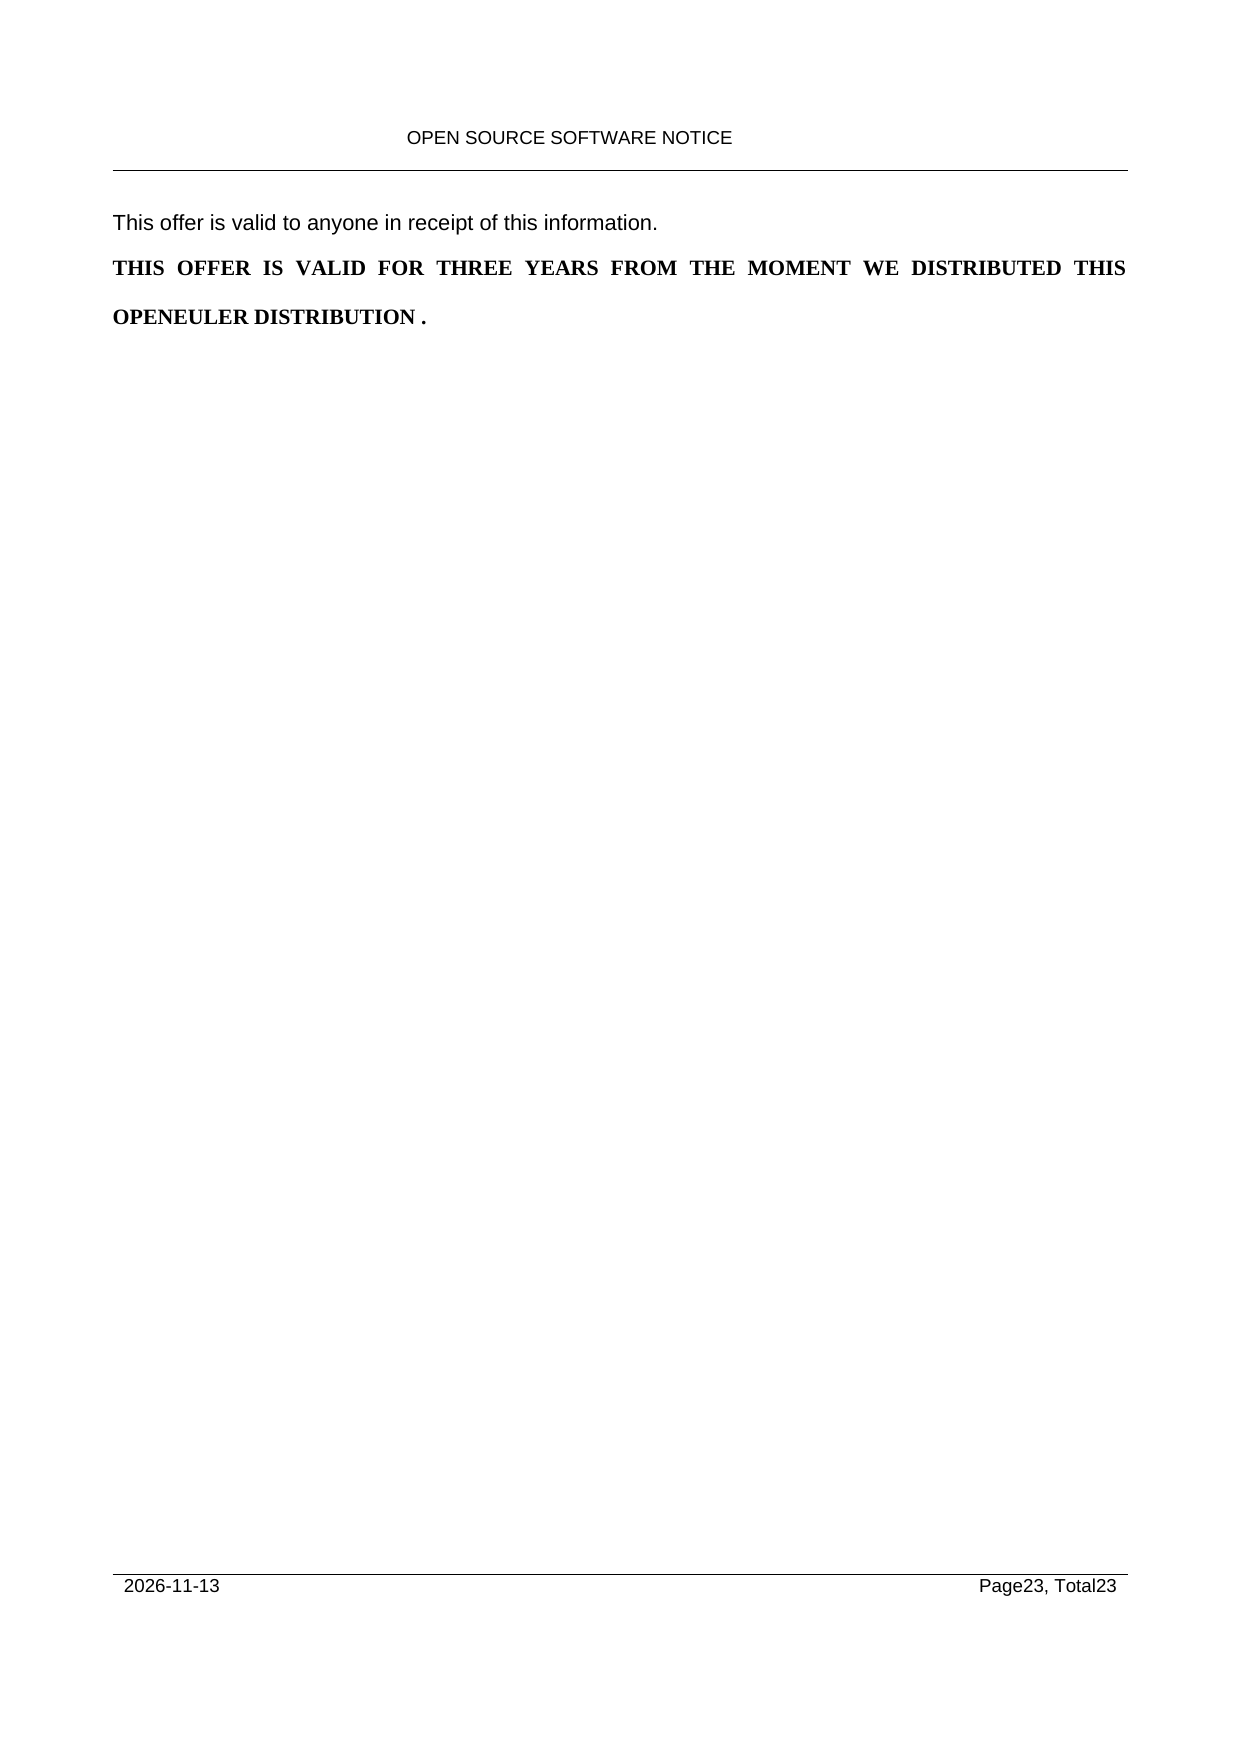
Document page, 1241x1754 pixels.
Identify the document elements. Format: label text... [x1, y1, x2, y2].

text This offer is valid to anyone in receipt of this information. [112, 206, 1128, 239]
text THIS OFFER IS VALID FOR THREE YEARS FROM THE MOMENT WE DISTRIBUTED THIS OPENEULER DISTRIBUTION . [112, 251, 1128, 333]
